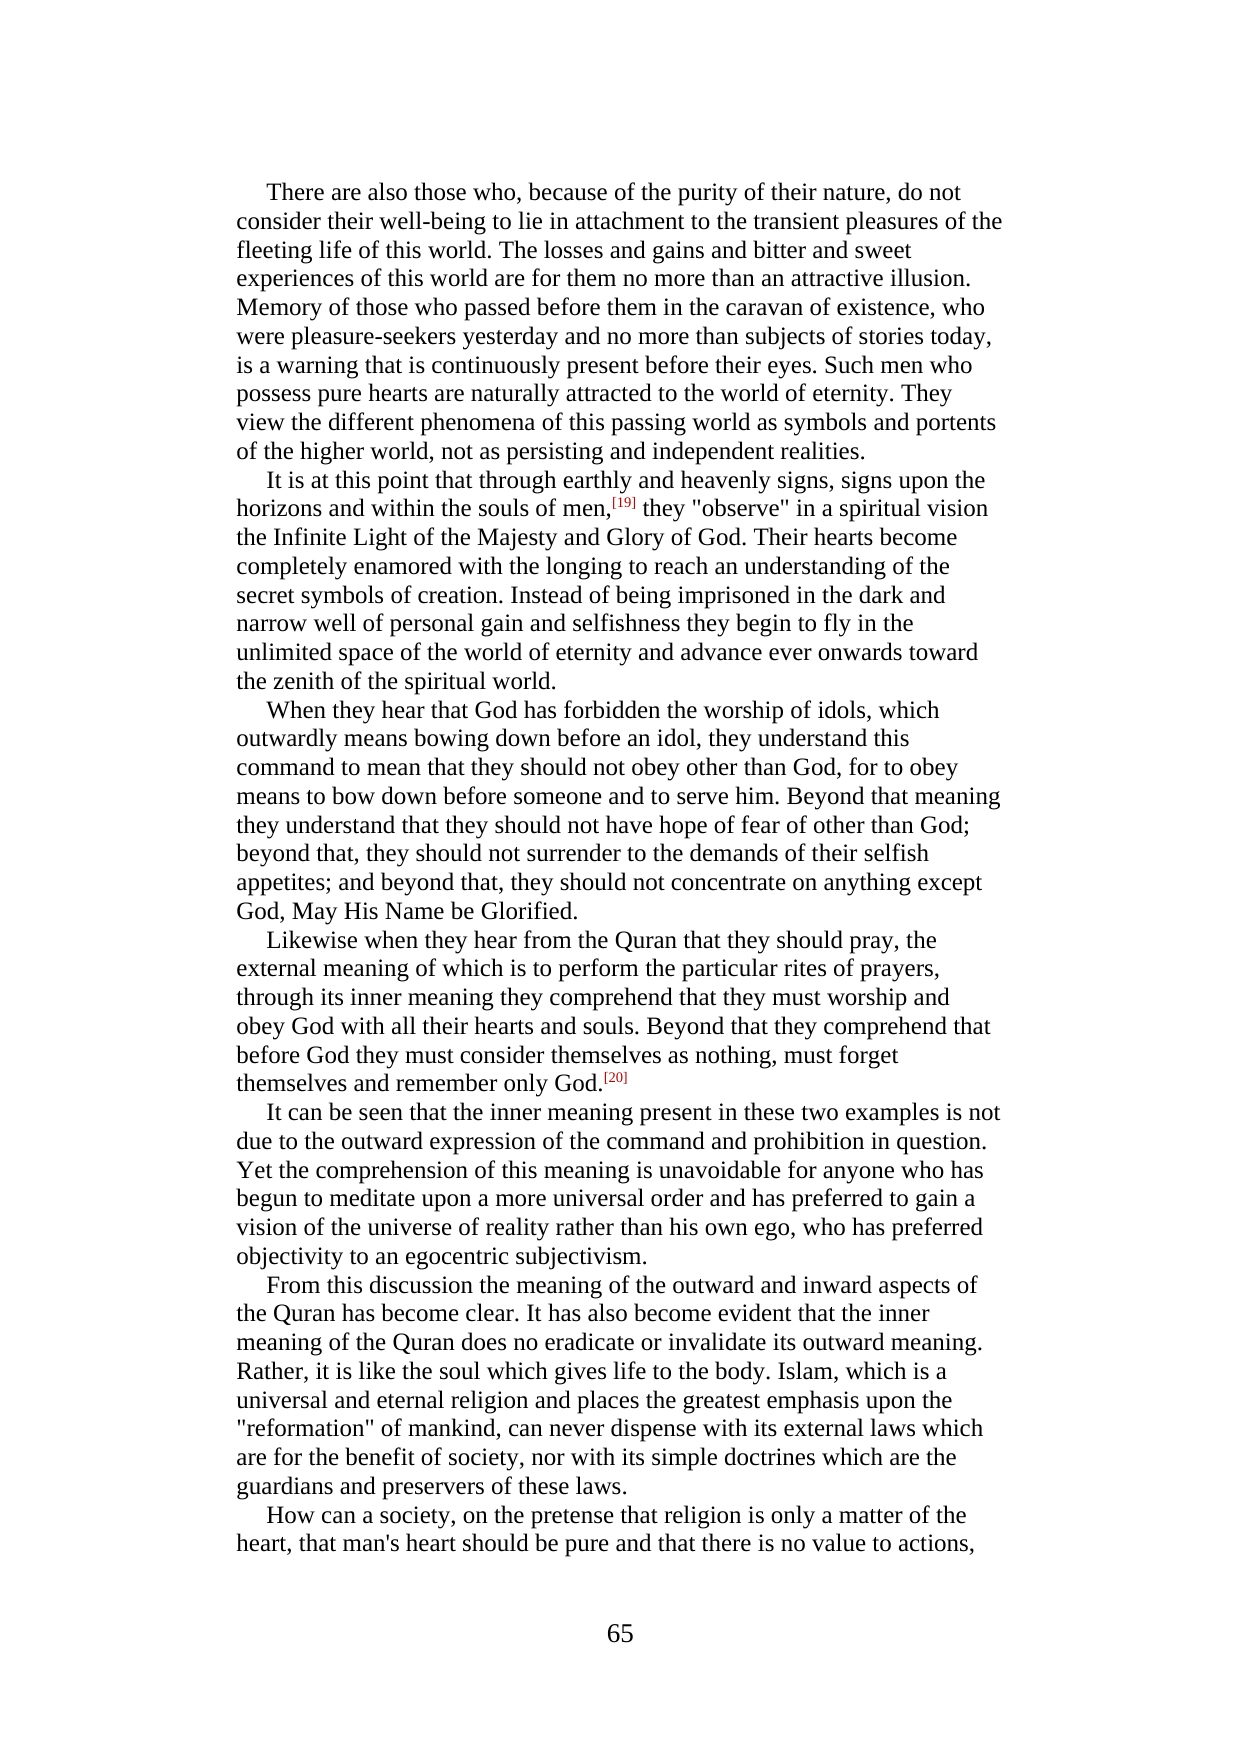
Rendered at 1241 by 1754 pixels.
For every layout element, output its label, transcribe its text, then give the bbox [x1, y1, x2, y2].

text It can be seen that the inner meaning present in these two examples is not due to the outward expression of the command and prohibition in question. Yet the comprehension of this meaning is unavoidable for anyone who has begun to meditate upon a more universal order and has preferred to gain a vision of the universe of reality rather than his own ego, who has preferred objectivity to an egocentric subjectivism. [236, 1097, 1004, 1270]
text There are also those who, because of the purity of their nature, do not consider their well-being to lie in attachment to the transient pleasures of the fleeting life of this world. The losses and gains and bitter and sweet experiences of this world are for them no more than an attractive illusion. Memory of those who passed before them in the caravan of existence, who were pleasure-seekers yesterday and no more than subjects of stories today, is a warning that is continuously present before their eyes. Such men who possess pure hearts are naturally attracted to the world of eternity. They view the different phenomena of this passing world as symbols and portents of the higher world, not as persisting and independent realities. [236, 177, 1004, 465]
text Likewise when they hear from the Quran that they should pray, the external meaning of which is to perform the particular rites of prayers, through its inner meaning they comprehend that they must worship and obey God with all their hearts and souls. Beyond that they comprehend that before God they must consider themselves as nothing, must forget themselves and remember only God.[20] [236, 925, 1004, 1097]
text From this discussion the meaning of the outward and inward aspects of the Quran has become clear. It has also become evident that the inner meaning of the Quran does no eradicate or invalidate its outward meaning. Rather, it is like the soul which gives life to the body. Islam, which is a universal and eternal religion and places the greatest emphasis upon the "reformation" of mankind, can never dispense with its external laws which are for the benefit of society, nor with its simple doctrines which are the guardians and preservers of these laws. [236, 1270, 1004, 1500]
text It is at this point that through earthly and heavenly signs, signs upon the horizons and within the souls of men,[19] they "observe" in a spiritual vision the Infinite Light of the Majesty and Glory of God. Their hearts become completely enamored with the longing to reach an understanding of the secret symbols of creation. Instead of being imprisoned in the dark and narrow well of personal gain and selfishness they begin to fly in the unlimited space of the world of eternity and advance ever onwards toward the zenith of the spiritual world. [236, 465, 1004, 695]
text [236, 1500, 1004, 1557]
text When they hear that God has forbidden the worship of idols, which outwardly means bowing down before an idol, they understand this command to mean that they should not obey other than God, for to obey means to bow down before someone and to serve him. Beyond that meaning they understand that they should not have hope of fear of other than God; beyond that, they should not surrender to the demands of their selfish appetites; and beyond that, they should not concentrate on anything except God, May His Name be Glorified. [236, 695, 1004, 925]
